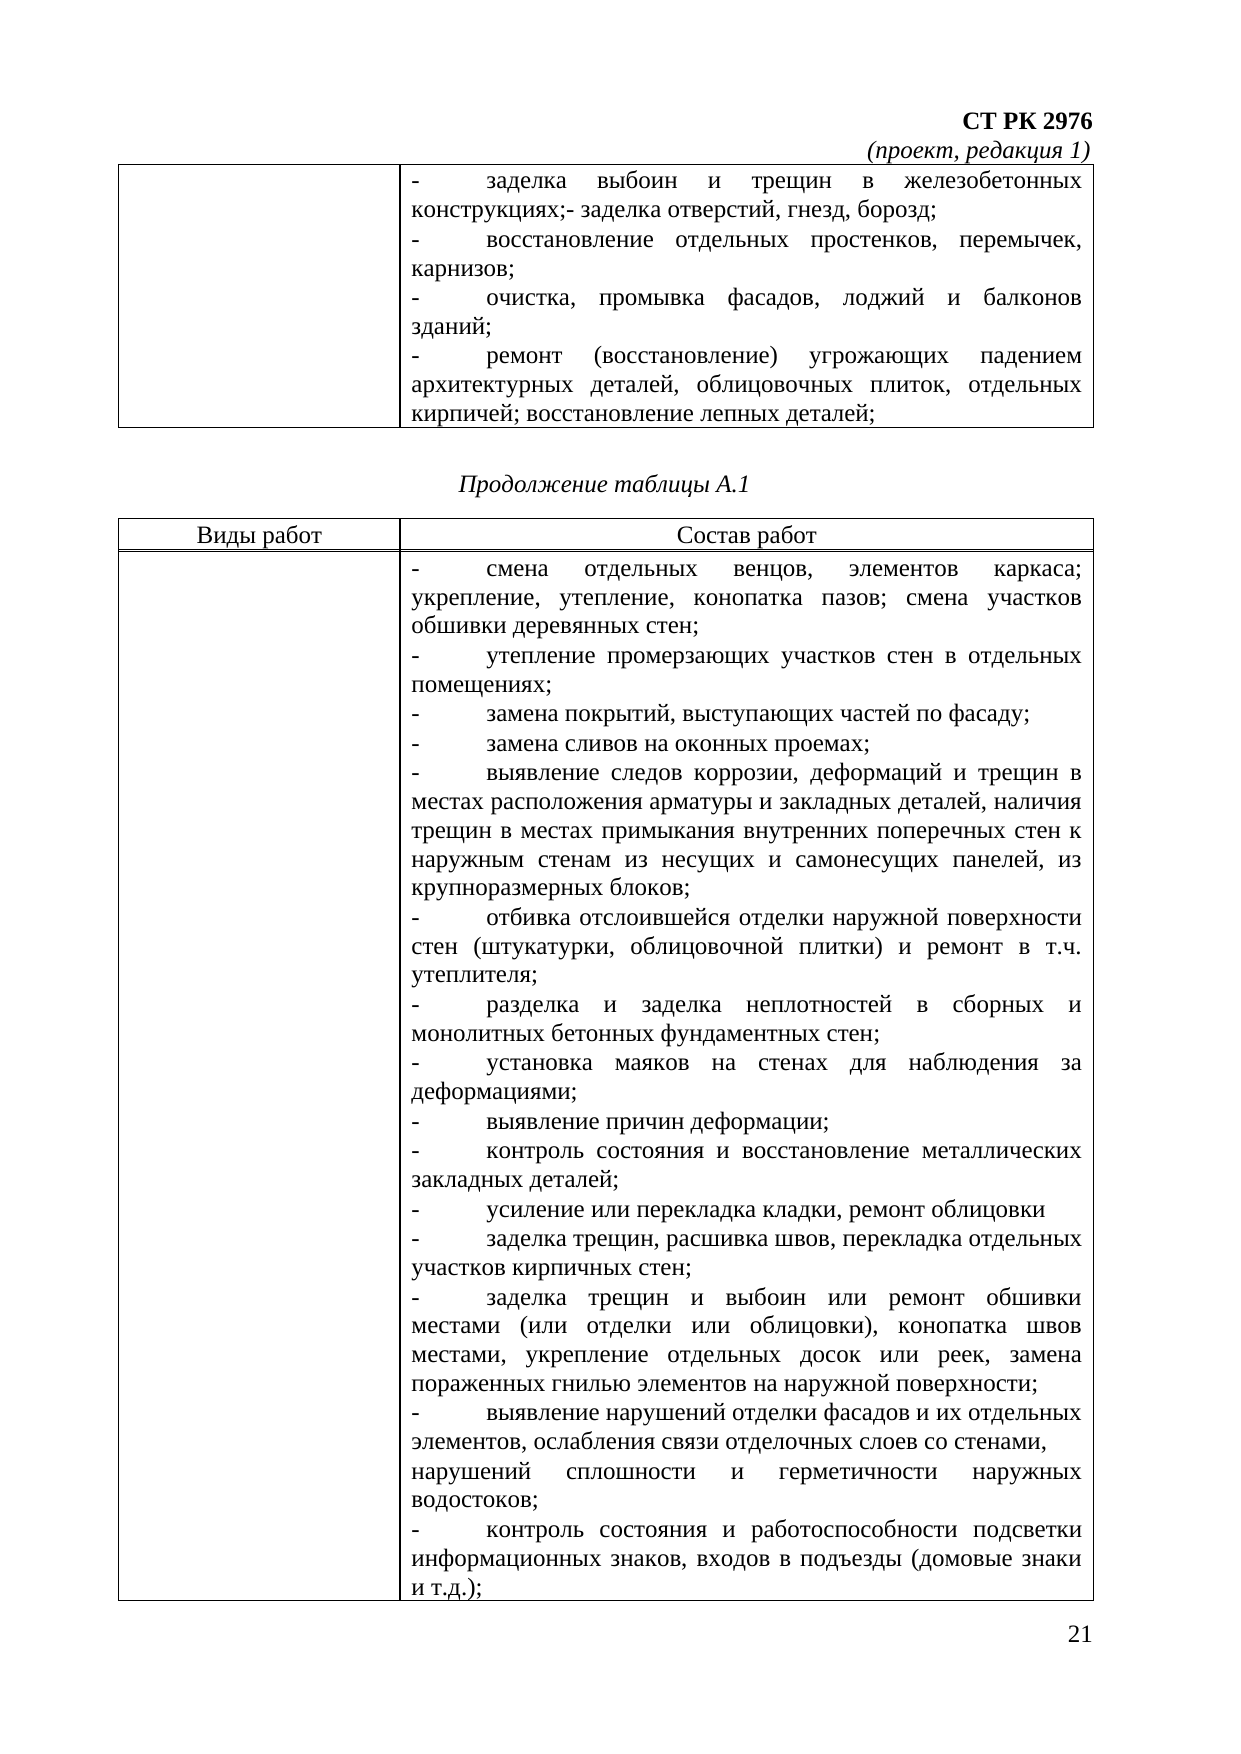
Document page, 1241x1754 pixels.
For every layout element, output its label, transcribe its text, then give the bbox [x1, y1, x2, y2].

table_cell [119, 552, 399, 1600]
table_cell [401, 165, 1093, 427]
table_header Виды работ [119, 519, 399, 549]
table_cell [119, 165, 399, 427]
table_header Состав работ [401, 519, 1093, 549]
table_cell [401, 552, 1093, 1600]
text Продолжение таблицы А.1 [118, 469, 1092, 498]
